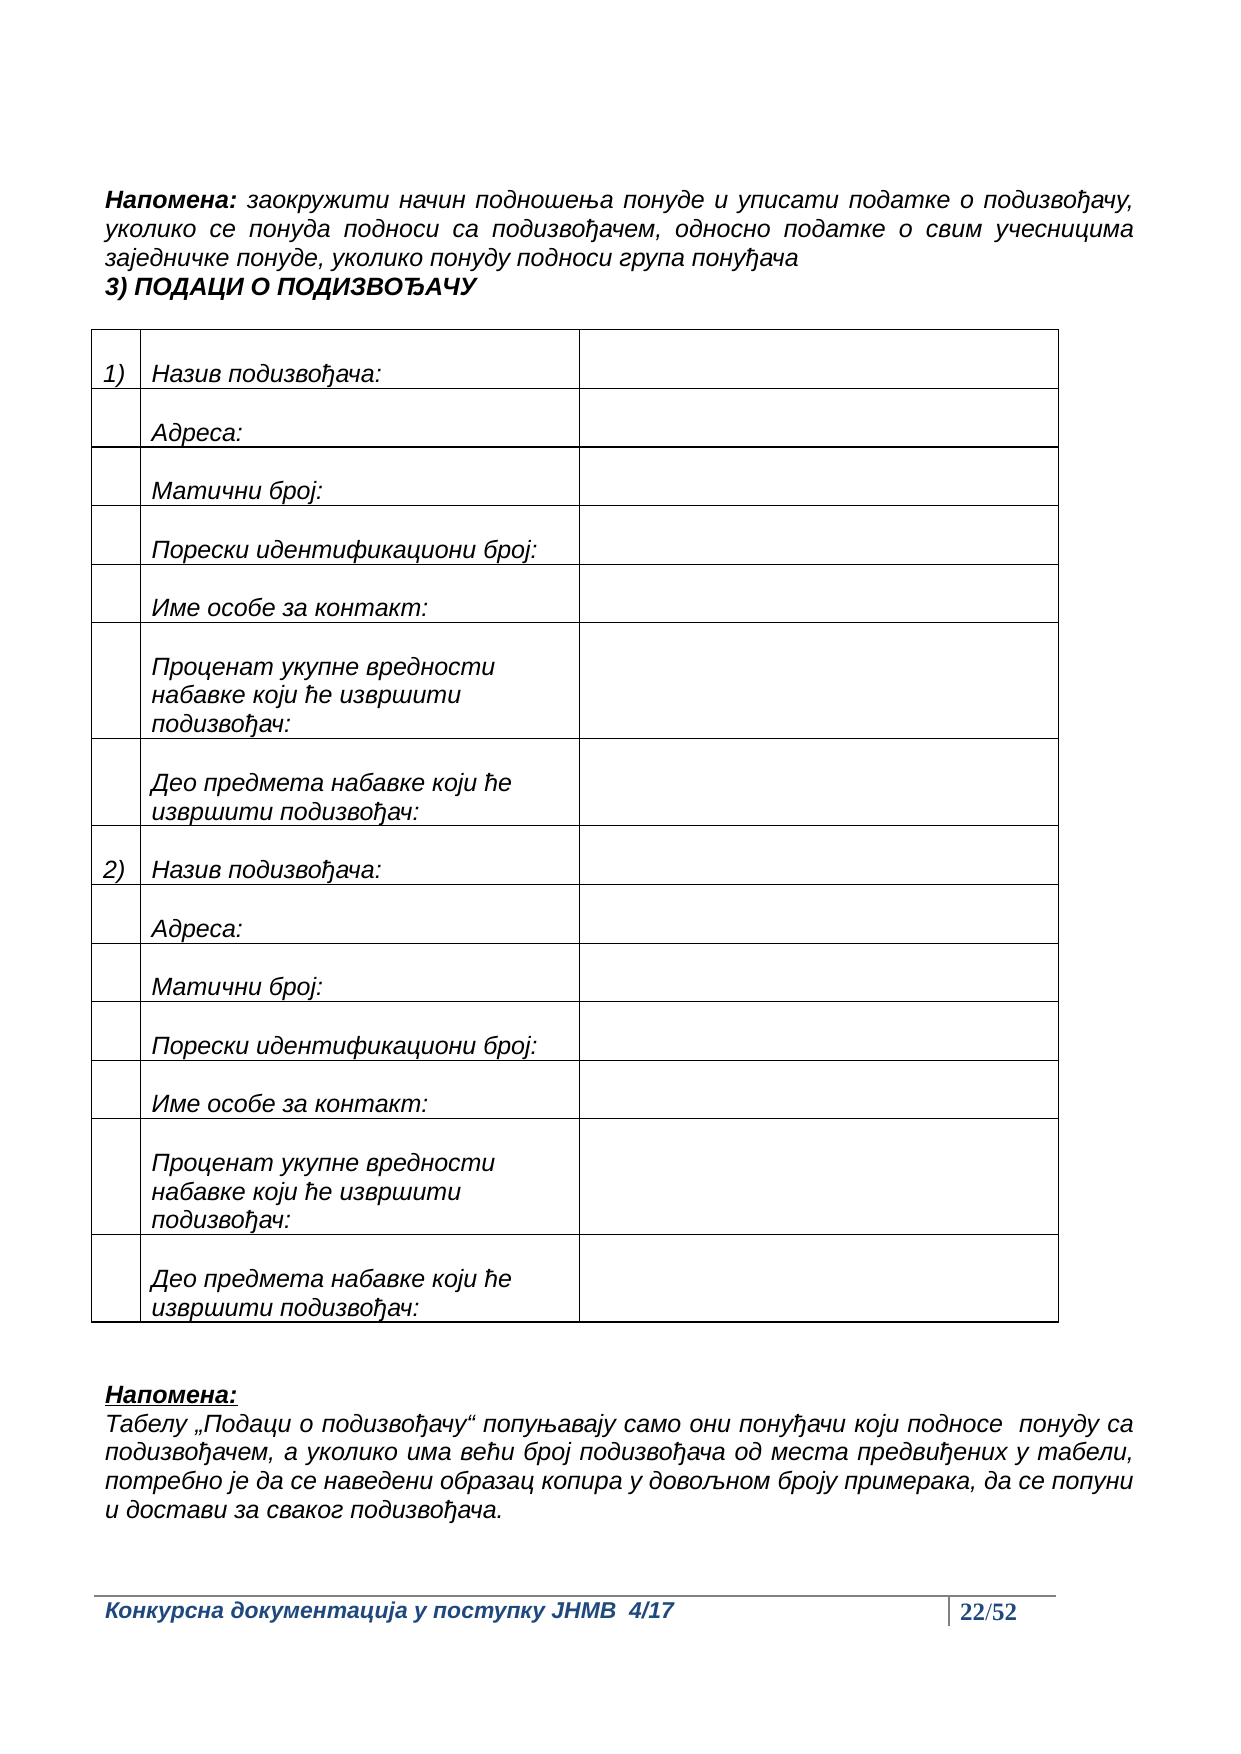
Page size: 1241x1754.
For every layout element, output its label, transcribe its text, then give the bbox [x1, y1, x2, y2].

table_cell [92, 944, 140, 1001]
table_cell Име особе за контакт: [141, 565, 579, 622]
table_cell Проценат укупне вредности набавке који ће извршити подизвођач: [141, 1119, 579, 1234]
table_cell [580, 389, 1058, 446]
table_cell [580, 506, 1058, 563]
table_cell Матични број: [141, 944, 579, 1001]
table_header [580, 330, 1058, 388]
table_cell [92, 1061, 140, 1118]
table_cell [92, 1002, 140, 1059]
table_cell [92, 389, 140, 446]
table_cell [580, 826, 1058, 884]
table_cell [92, 623, 140, 738]
text Напомена: заокружити начин подношења понуде и уписати податке о подизвођачу, уколико се понуда подноси са подизвођачем, односно податке о свим учесницима заједничке понуде, уколико понуду подноси група понуђача [105, 186, 1135, 272]
table_header 1) [92, 330, 140, 388]
table_cell Проценат укупне вредности набавке који ће извршити подизвођач: [141, 623, 579, 738]
table_cell 2) [92, 826, 140, 884]
table_cell [580, 623, 1058, 738]
table_header Назив подизвођача: [141, 330, 579, 388]
table_cell Матични број: [141, 448, 579, 505]
table_cell [580, 885, 1058, 942]
text Табелу „Подаци о подизвођачу“ попуњавају само они понуђачи који подносе понуду са подизвођачем, а уколико има већи број подизвођача од места предвиђених у табели, потребно је да се наведени образац копира у довољном броју примерака, да се попуни и достави за сваког подизвођача. [105, 1409, 1135, 1524]
text Напомена: [105, 1380, 1135, 1409]
table_cell Део предмета набавке који ће извршити подизвођач: [141, 1235, 579, 1321]
text 3) ПОДАЦИ О ПОДИЗВОЂАЧУ [105, 272, 1135, 301]
table_cell Адреса: [141, 389, 579, 446]
table_cell Порески идентификациони број: [141, 1002, 579, 1059]
table_cell Адреса: [141, 885, 579, 942]
table_cell Порески идентификациони број: [141, 506, 579, 563]
table_cell [580, 448, 1058, 505]
table_cell [580, 1061, 1058, 1118]
table_cell [92, 506, 140, 563]
table_cell [92, 739, 140, 825]
table_cell [92, 448, 140, 505]
table_cell [92, 1119, 140, 1234]
table_cell Назив подизвођача: [141, 826, 579, 884]
table_cell [580, 1119, 1058, 1234]
table_cell Део предмета набавке који ће извршити подизвођач: [141, 739, 579, 825]
table_cell [580, 1002, 1058, 1059]
table_cell [92, 565, 140, 622]
table_cell [580, 1235, 1058, 1321]
table_cell [580, 944, 1058, 1001]
table_cell [580, 739, 1058, 825]
table_cell Име особе за контакт: [141, 1061, 579, 1118]
table_cell [92, 1235, 140, 1321]
table_cell [580, 565, 1058, 622]
table_cell [92, 885, 140, 942]
